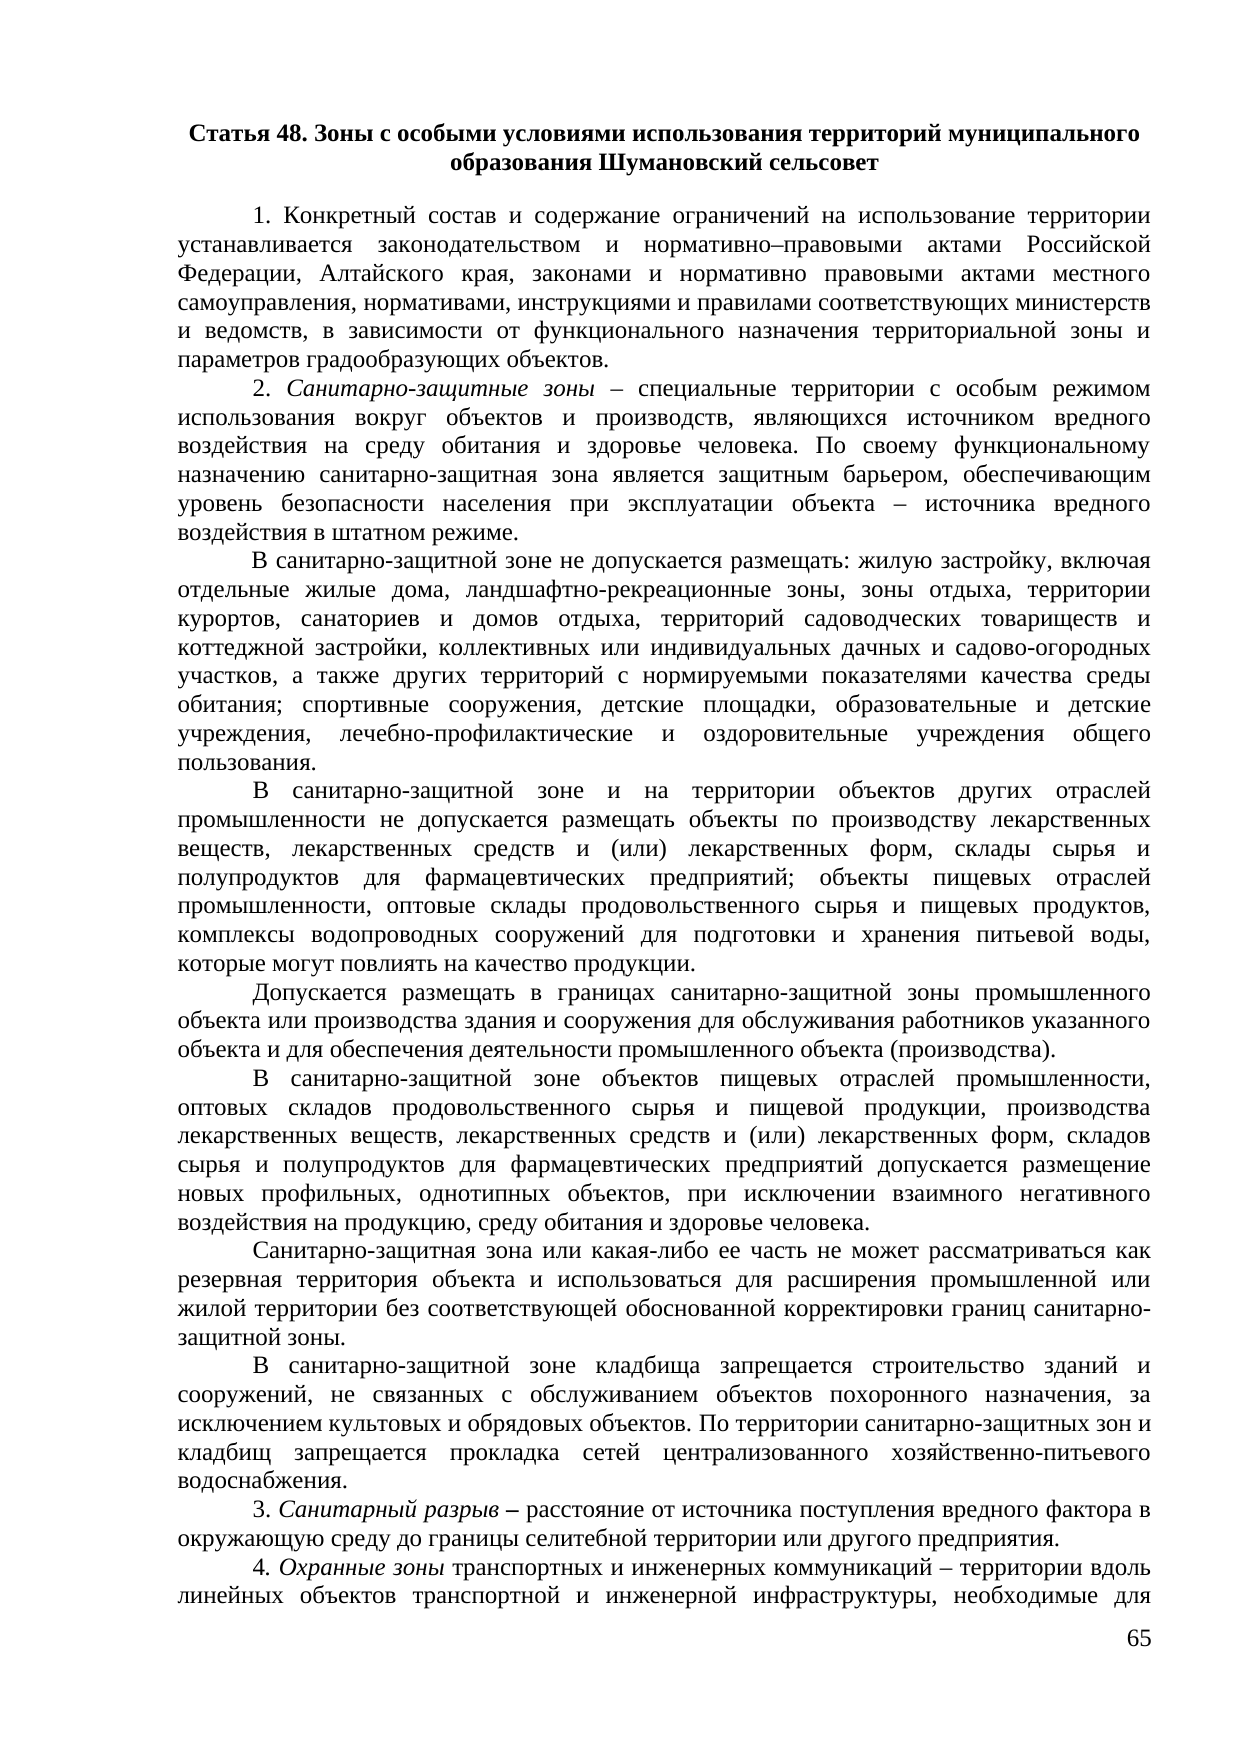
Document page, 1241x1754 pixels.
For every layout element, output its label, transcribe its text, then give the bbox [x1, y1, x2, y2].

text 3. Санитарный разрыв – расстояние от источника поступления вредного фактора в окружающую среду до границы селитебной территории или другого предприятия. [177, 1494, 1152, 1552]
text Статья 48. Зоны с особыми условиями использования территорий муниципального образования Шумановский сельсовет [177, 118, 1152, 176]
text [177, 1552, 1152, 1609]
text Санитарно-защитная зона или какая-либо ее часть не может рассматриваться как резервная территория объекта и использоваться для расширения промышленной или жилой территории без соответствующей обоснованной корректировки границ санитарно-защитной зоны. [177, 1236, 1152, 1351]
text В санитарно-защитной зоне и на территории объектов других отраслей промышленности не допускается размещать объекты по производству лекарственных веществ, лекарственных средств и (или) лекарственных форм, склады сырья и полупродуктов для фармацевтических предприятий; объекты пищевых отраслей промышленности, оптовые склады продовольственного сырья и пищевых продуктов, комплексы водопроводных сооружений для подготовки и хранения питьевой воды, которые могут повлиять на качество продукции. [177, 776, 1152, 977]
text Допускается размещать в границах санитарно-защитной зоны промышленного объекта или производства здания и сооружения для обслуживания работников указанного объекта и для обеспечения деятельности промышленного объекта (производства). [177, 977, 1152, 1063]
text 2. Санитарно-защитные зоны – специальные территории с особым режимом использования вокруг объектов и производств, являющихся источником вредного воздействия на среду обитания и здоровье человека. По своему функциональному назначению санитарно-защитная зона является защитным барьером, обеспечивающим уровень безопасности населения при эксплуатации объекта – источника вредного воздействия в штатном режиме. [177, 373, 1152, 546]
text В санитарно-защитной зоне кладбища запрещается строительство зданий и сооружений, не связанных с обслуживанием объектов похоронного назначения, за исключением культовых и обрядовых объектов. По территории санитарно-защитных зон и кладбищ запрещается прокладка сетей централизованного хозяйственно-питьевого водоснабжения. [177, 1351, 1152, 1494]
text В санитарно-защитной зоне объектов пищевых отраслей промышленности, оптовых складов продовольственного сырья и пищевой продукции, производства лекарственных веществ, лекарственных средств и (или) лекарственных форм, складов сырья и полупродуктов для фармацевтических предприятий допускается размещение новых профильных, однотипных объектов, при исключении взаимного негативного воздействия на продукцию, среду обитания и здоровье человека. [177, 1063, 1152, 1236]
text В санитарно-защитной зоне не допускается размещать: жилую застройку, включая отдельные жилые дома, ландшафтно-рекреационные зоны, зоны отдыха, территории курортов, санаториев и домов отдыха, территорий садоводческих товариществ и коттеджной застройки, коллективных или индивидуальных дачных и садово-огородных участков, а также других территорий с нормируемыми показателями качества среды обитания; спортивные сооружения, детские площадки, образовательные и детские учреждения, лечебно-профилактические и оздоровительные учреждения общего пользования. [177, 546, 1152, 776]
text 1. Конкретный состав и содержание ограничений на использование территории устанавливается законодательством и нормативно–правовыми актами Российской Федерации, Алтайского края, законами и нормативно правовыми актами местного самоуправления, нормативами, инструкциями и правилами соответствующих министерств и ведомств, в зависимости от функционального назначения территориальной зоны и параметров градообразующих объектов. [177, 201, 1152, 373]
